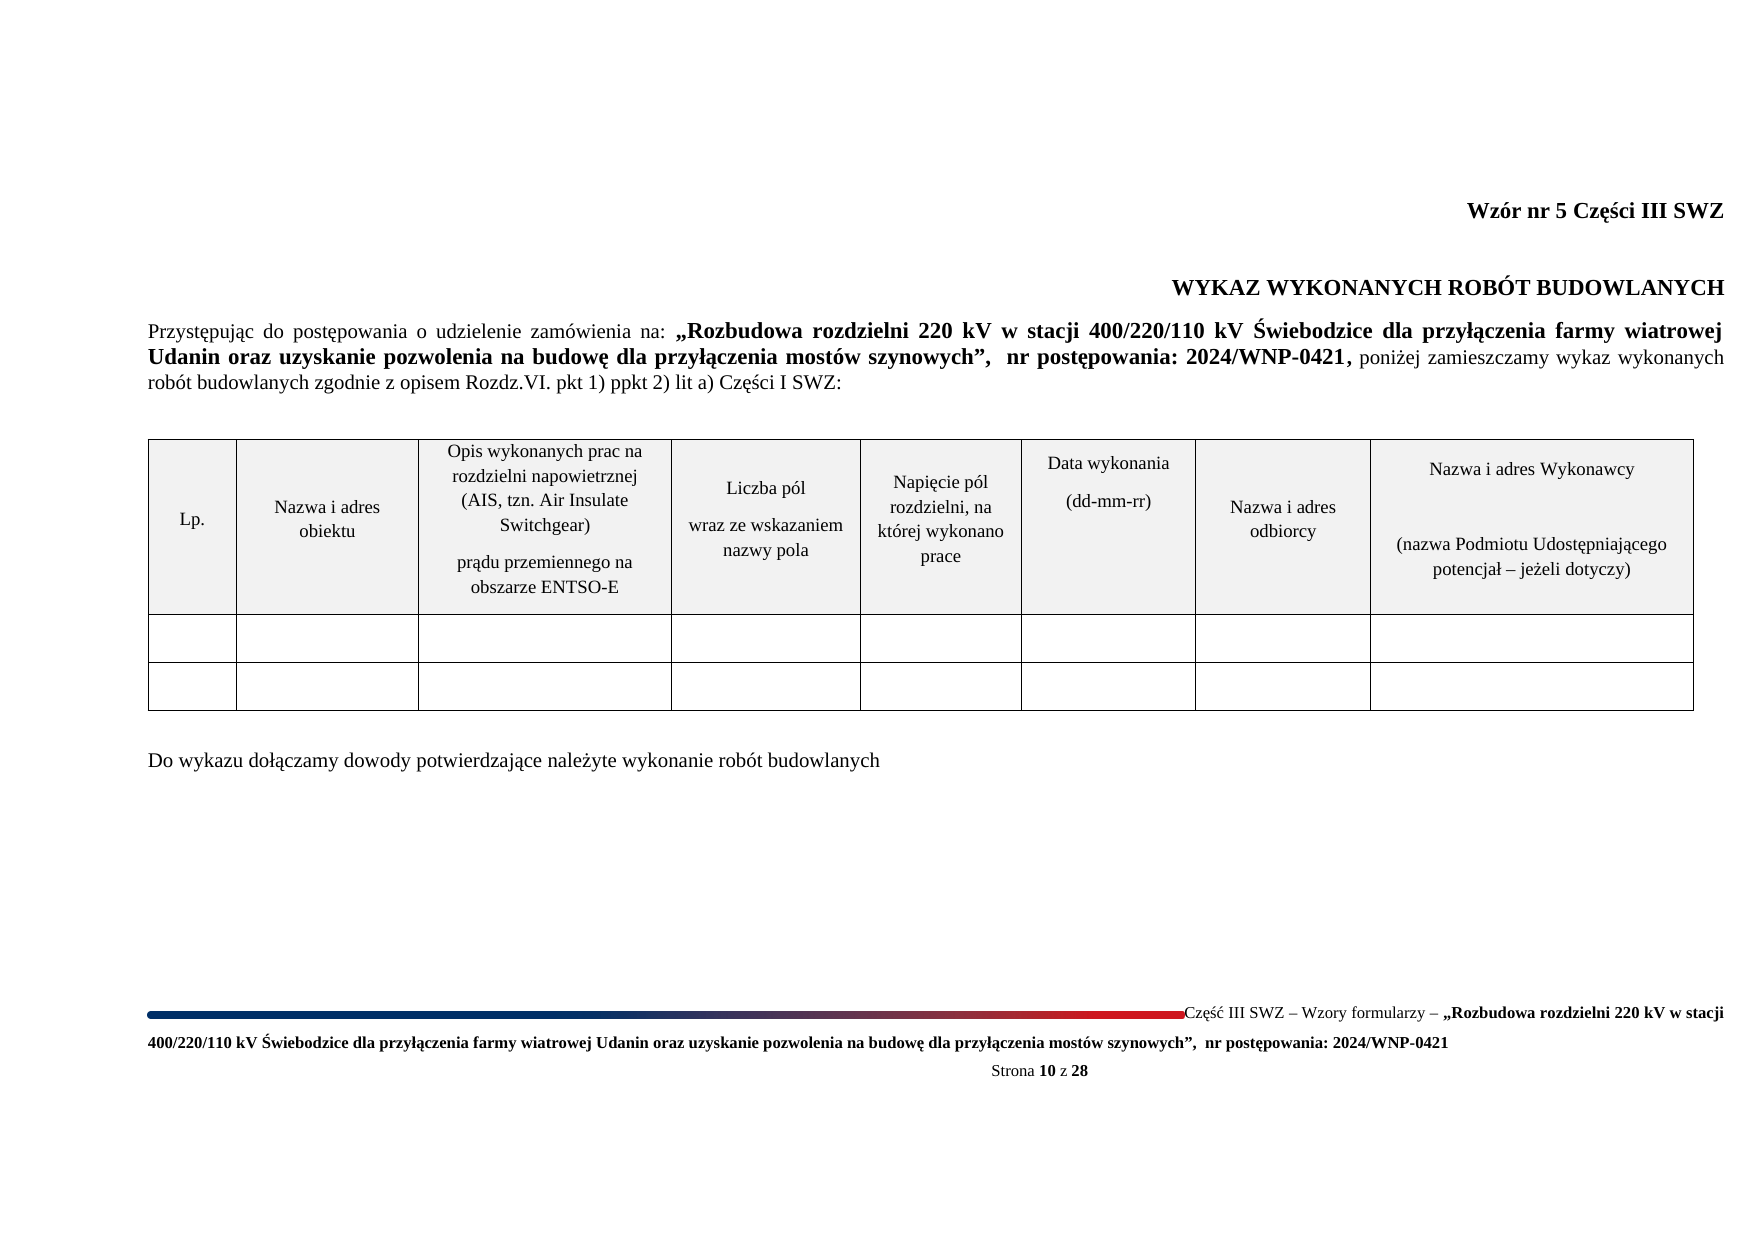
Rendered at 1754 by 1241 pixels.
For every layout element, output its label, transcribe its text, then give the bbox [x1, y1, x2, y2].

table_header Opis wykonanych prac na rozdzielni napowietrznej (AIS, tzn. Air Insulate Switchgear) prądu przemiennego na obszarze ENTSO-E [419, 440, 671, 614]
table_cell [1196, 615, 1370, 662]
table_cell [1196, 663, 1370, 710]
subtitle Wzór nr 5 Części III SWZ [177, 198, 1724, 224]
table_cell [1371, 615, 1693, 662]
table_cell [149, 663, 236, 710]
table_cell [861, 663, 1021, 710]
table_header Liczba pól wraz ze wskazaniem nazwy pola [672, 440, 860, 614]
text Do wykazu dołączamy dowody potwierdzające należyte wykonanie robót budowlanych [148, 748, 1724, 772]
table_cell [861, 615, 1021, 662]
subtitle WYKAZ WYKONANYCH ROBÓT BUDOWLANYCH [177, 274, 1724, 300]
picture [147, 1011, 1185, 1019]
table_header Data wykonania (dd-mm-rr) [1022, 440, 1195, 614]
table_cell [1022, 663, 1195, 710]
table_cell [672, 663, 860, 710]
table_cell [237, 615, 418, 662]
table_cell [672, 615, 860, 662]
table_header Napięcie pól rozdzielni, na której wykonano prace [861, 440, 1021, 614]
table_cell [237, 663, 418, 710]
table_header Nazwa i adres obiektu [237, 440, 418, 614]
table_cell [419, 615, 671, 662]
table_cell [149, 615, 236, 662]
table_cell [1371, 663, 1693, 710]
text Przystępując do postępowania o udzielenie zamówienia na: „Rozbudowa rozdzielni 220 kV w stacji 400/220/110 kV Świebodzice dla przyłączenia farmy wiatrowej Udanin oraz uzyskanie pozwolenia na budowę dla przyłączenia mostów szynowych”, nr postępowania: 2024/WNP-0421, poniżej zamieszczamy wykaz wykonanych robót budowlanych zgodnie z opisem Rozdz.VI. pkt 1) ppkt 2) lit a) Części I SWZ: [148, 317, 1724, 394]
table_header Lp. [149, 440, 236, 614]
table_cell [1022, 615, 1195, 662]
table_header Nazwa i adres odbiorcy [1196, 440, 1370, 614]
table_cell [419, 663, 671, 710]
table_header Nazwa i adres Wykonawcy (nazwa Podmiotu Udostępniającego potencjał – jeżeli dotyczy) [1371, 440, 1693, 614]
